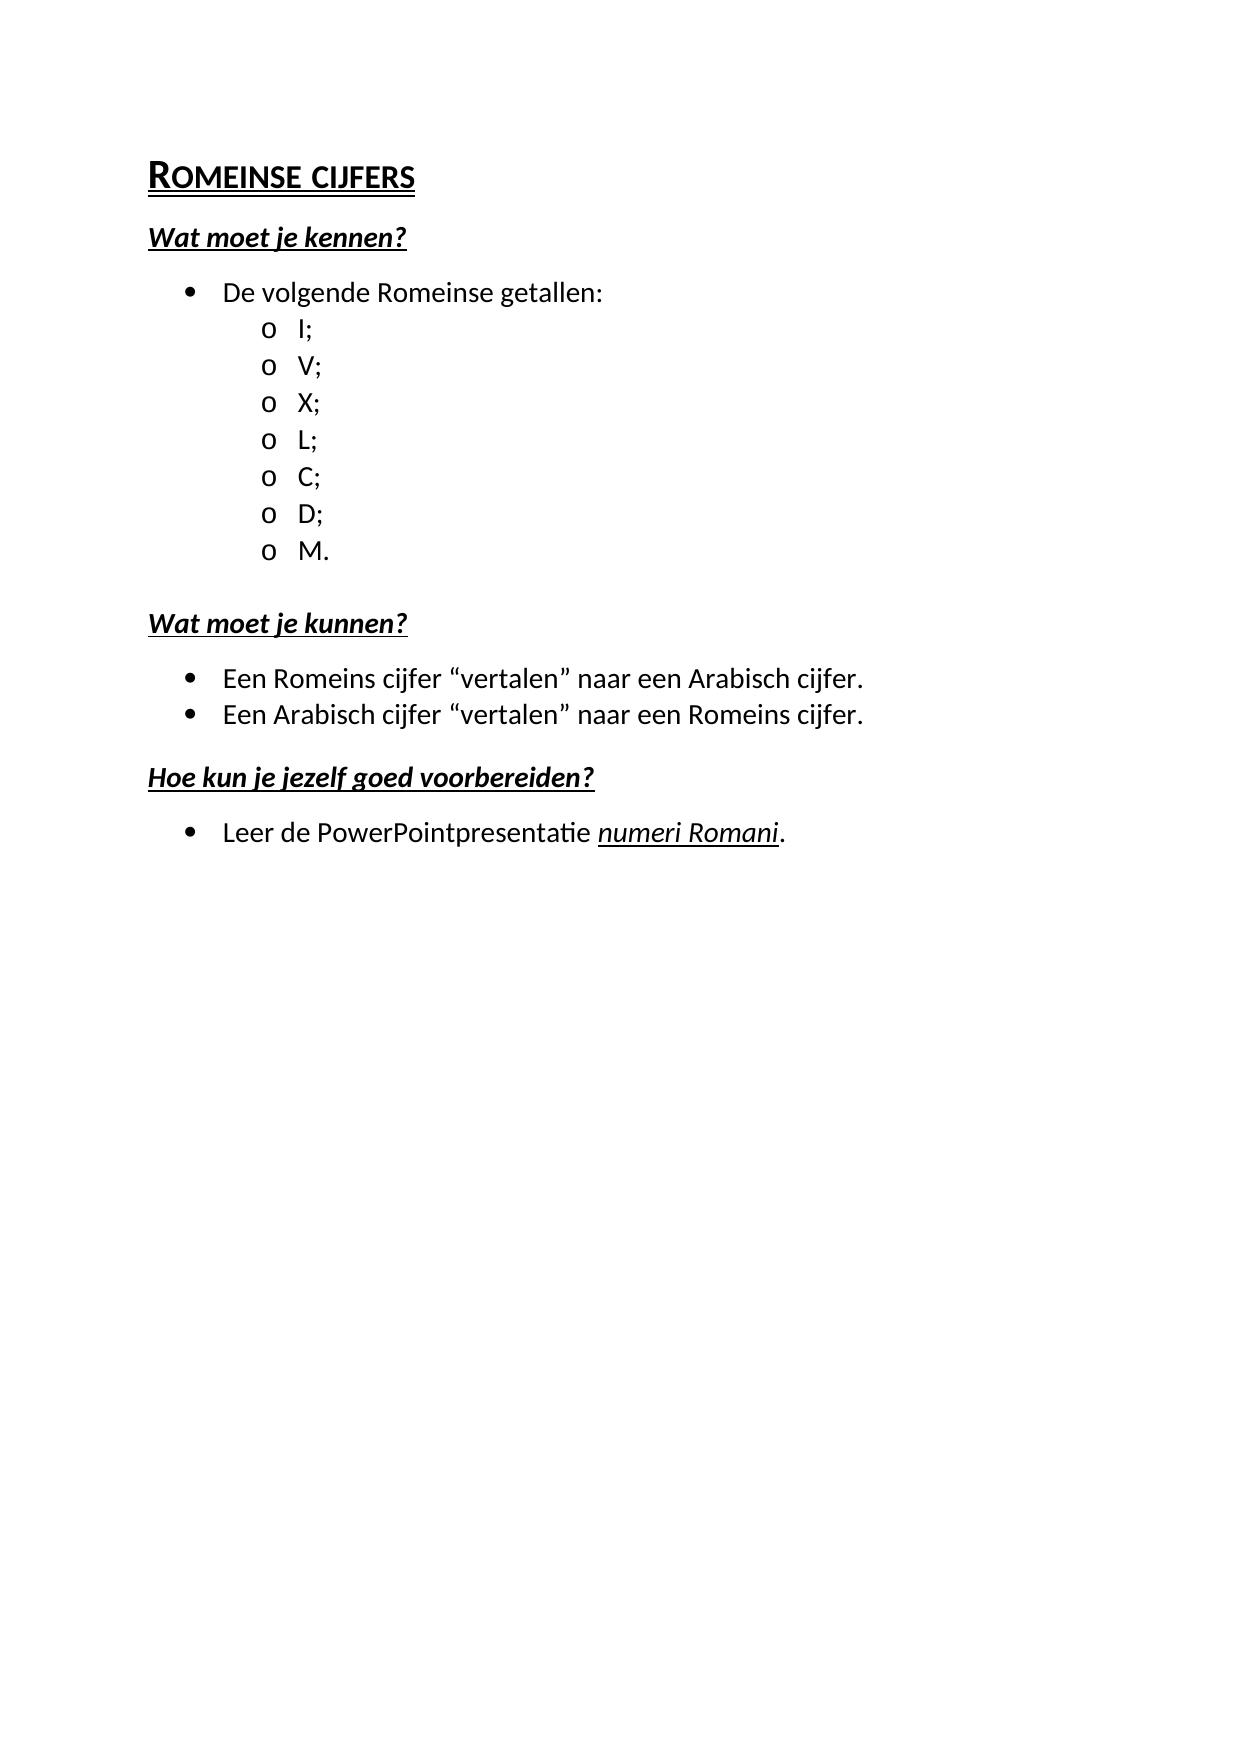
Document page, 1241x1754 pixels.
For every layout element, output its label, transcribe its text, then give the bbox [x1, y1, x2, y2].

list L; [260, 421, 1093, 458]
list V; [260, 347, 1093, 384]
list C; [260, 458, 1093, 495]
text Wat moet je kunnen? [148, 605, 1093, 641]
text Hoe kun je jezelf goed voorbereiden? [148, 759, 1093, 795]
list Een Arabisch cijfer “vertalen” naar een Romeins cijfer. [185, 696, 1093, 731]
text Romeinse cijfers [148, 148, 1093, 198]
list X; [260, 384, 1093, 421]
list Een Romeins cijfer “vertalen” naar een Arabisch cijfer. [185, 660, 1093, 696]
list M. [260, 532, 1093, 569]
list I; [260, 310, 1093, 347]
list De volgende Romeinse getallen: [185, 274, 1093, 310]
list D; [260, 495, 1093, 532]
text Wat moet je kennen? [148, 219, 1093, 255]
list Leer de PowerPointpresentatie numeri Romani. [185, 814, 1093, 850]
